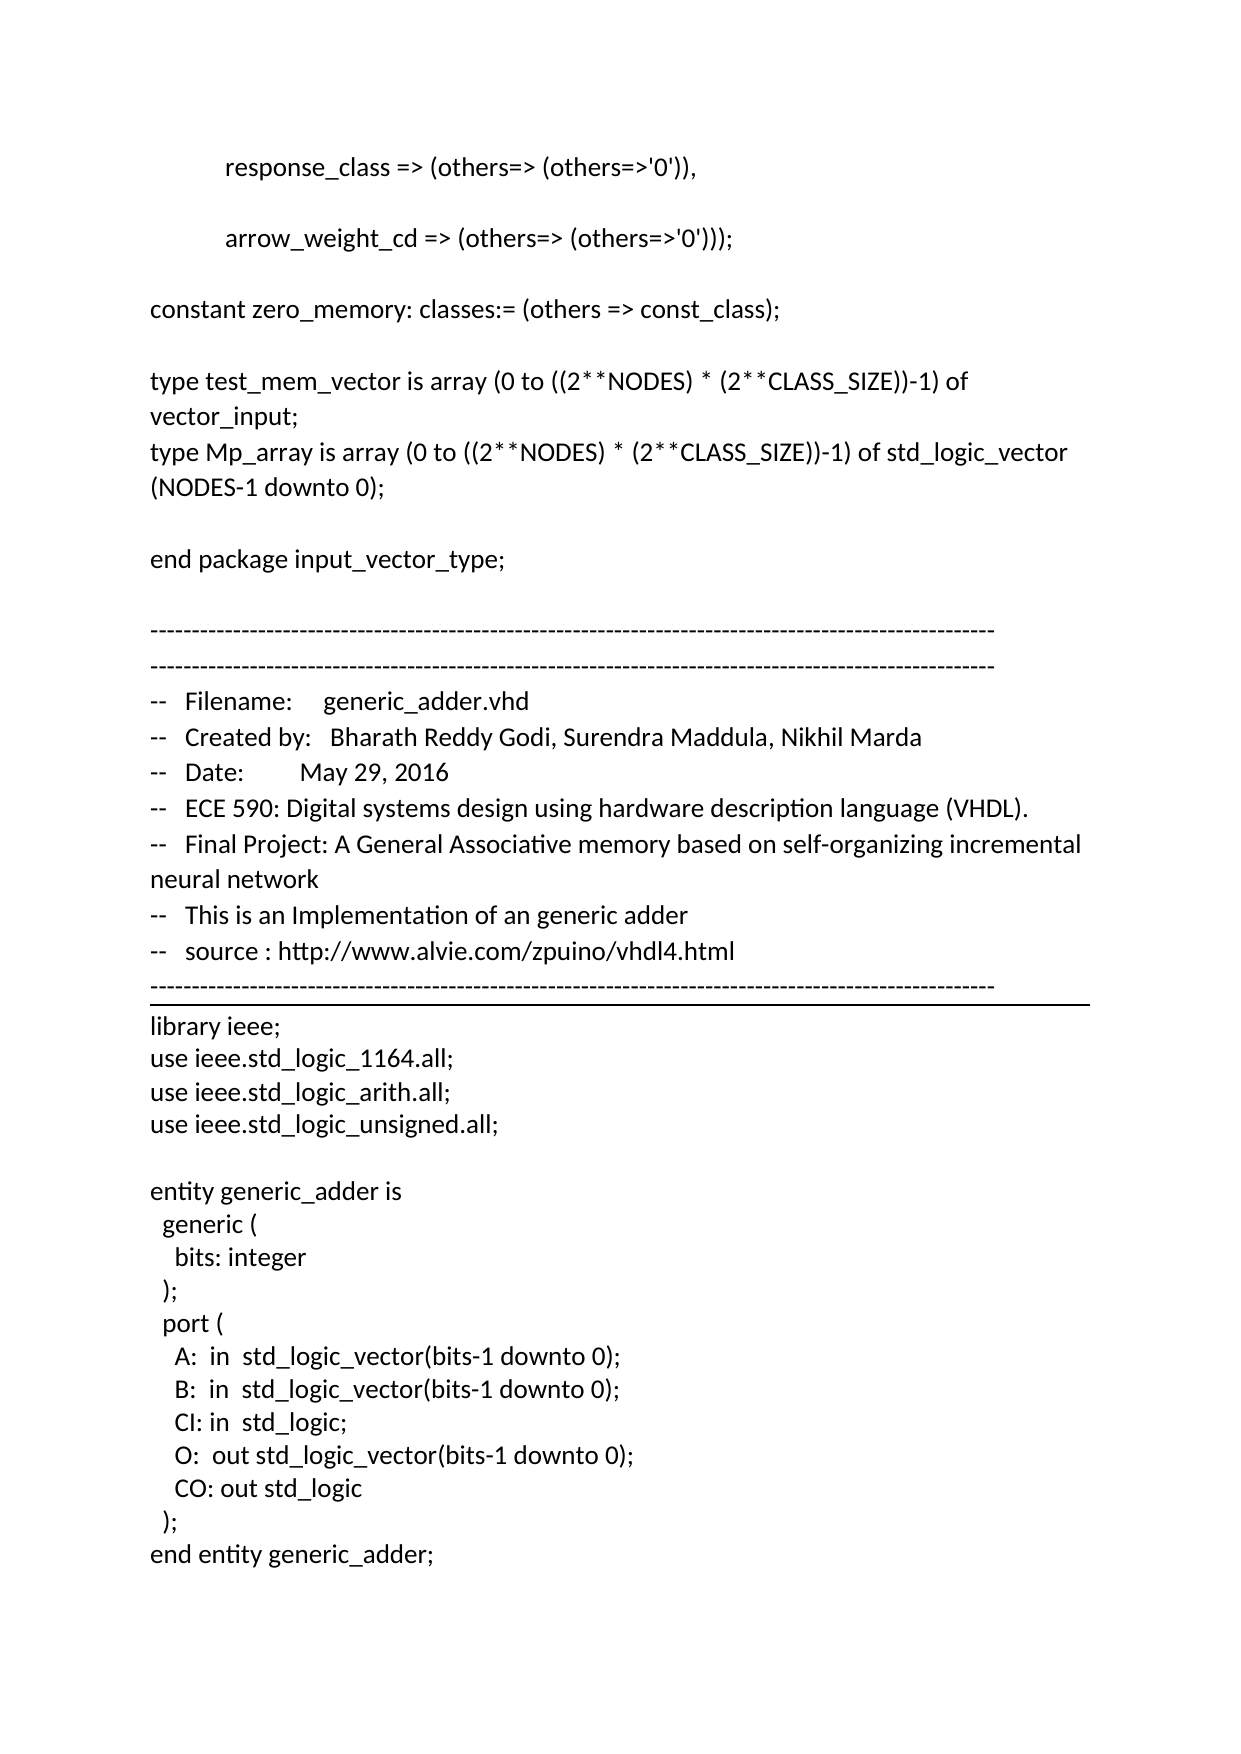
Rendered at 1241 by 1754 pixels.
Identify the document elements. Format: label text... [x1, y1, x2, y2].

text A: in std_logic_vector(bits-1 downto 0); [150, 1339, 1090, 1372]
text ------------------------------------------------------------------------------------------------------ [150, 969, 1090, 1004]
text ); [150, 1504, 1090, 1537]
text constant zero_memory: classes:= (others => const_class); [150, 292, 1090, 326]
text type test_mem_vector is array (0 to ((2**NODES) * (2**CLASS_SIZE))-1) of vector_input; [150, 364, 1090, 432]
text end package input_vector_type; [150, 542, 1090, 575]
text library ieee; [150, 1009, 1090, 1042]
text -- This is an Implementation of an generic adder [150, 898, 1090, 931]
text -- Filename: generic_adder.vhd [150, 684, 1090, 717]
text ------------------------------------------------------------------------------------------------------ [150, 613, 1090, 646]
text -- source : http://www.alvie.com/zpuino/vhdl4.html [150, 934, 1090, 967]
text CO: out std_logic [150, 1471, 1090, 1504]
text use ieee.std_logic_unsigned.all; [150, 1108, 1090, 1141]
text O: out std_logic_vector(bits-1 downto 0); [150, 1438, 1090, 1471]
text -- Final Project: A General Associative memory based on self-organizing incremental neural network [150, 827, 1090, 896]
text CI: in std_logic; [150, 1405, 1090, 1438]
text type Mp_array is array (0 to ((2**NODES) * (2**CLASS_SIZE))-1) of std_logic_vector (NODES-1 downto 0); [150, 435, 1090, 504]
text end entity generic_adder; [150, 1537, 1090, 1570]
text -- Date: May 29, 2016 [150, 756, 1090, 789]
text use ieee.std_logic_arith.all; [150, 1075, 1090, 1108]
text bits: integer [150, 1240, 1090, 1273]
text -- Created by: Bharath Reddy Godi, Surendra Maddula, Nikhil Marda [150, 720, 1090, 753]
text -- ECE 590: Digital systems design using hardware description language (VHDL). [150, 791, 1090, 824]
text ); [150, 1273, 1090, 1306]
text arrow_weight_cd => (others=> (others=>'0'))); [150, 221, 1090, 254]
text B: in std_logic_vector(bits-1 downto 0); [150, 1372, 1090, 1405]
text ------------------------------------------------------------------------------------------------------ [150, 649, 1090, 682]
text response_class => (others=> (others=>'0')), [150, 150, 1090, 183]
text port ( [150, 1306, 1090, 1339]
text use ieee.std_logic_1164.all; [150, 1042, 1090, 1075]
text generic ( [150, 1207, 1090, 1240]
text entity generic_adder is [150, 1174, 1090, 1207]
